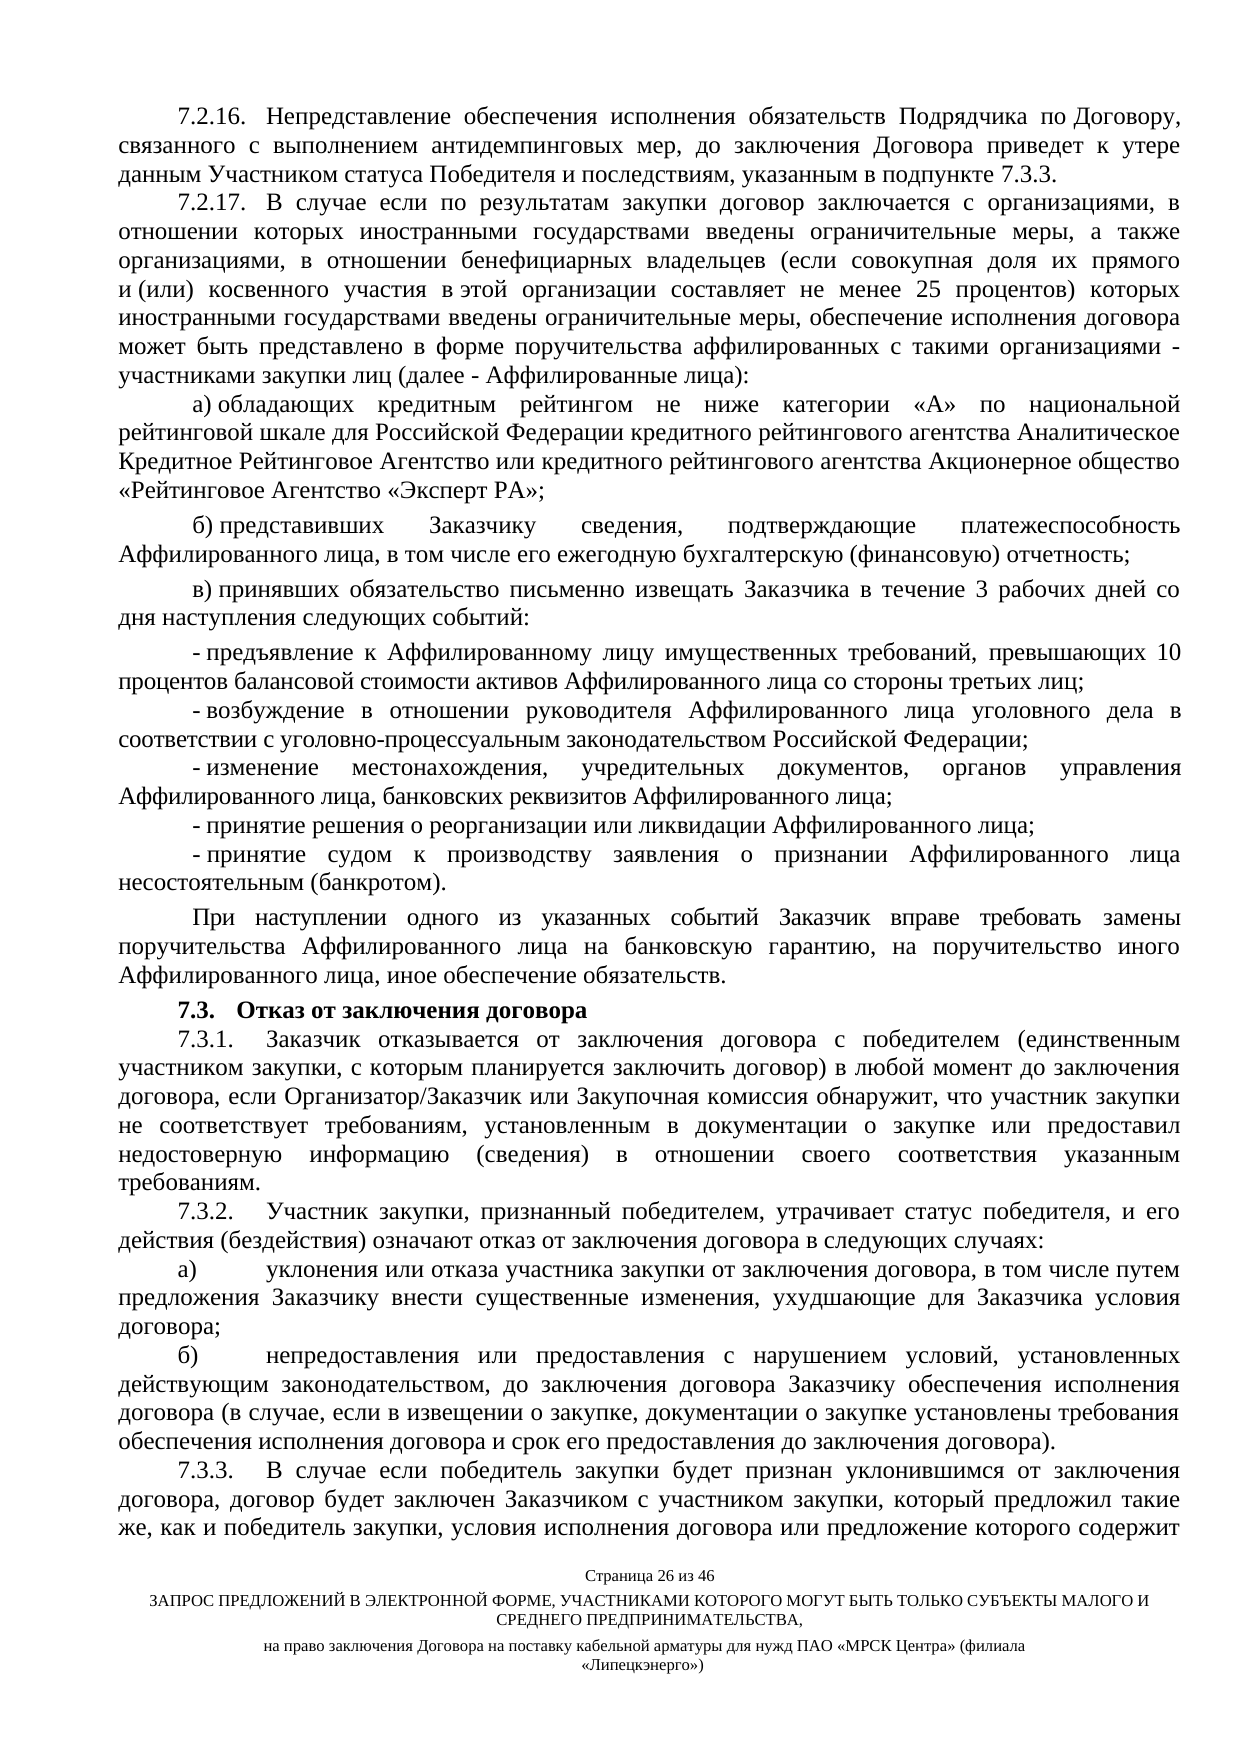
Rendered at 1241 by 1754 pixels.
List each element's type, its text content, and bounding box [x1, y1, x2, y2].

list принятие решения о реорганизации или ликвидации Аффилированного лица; [118, 810, 1181, 839]
list предъявление к Аффилированному лицу имущественных требований, превышающих 10 процентов балансовой стоимости активов Аффилированного лица со стороны третьих лиц; [118, 637, 1181, 695]
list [118, 1455, 1181, 1541]
list изменение местонахождения, учредительных документов, органов управления Аффилированного лица, банковских реквизитов Аффилированного лица; [118, 752, 1181, 810]
text в) принявших обязательство письменно извещать Заказчика в течение 3 рабочих дней со дня наступления следующих событий: [118, 574, 1181, 631]
list Заказчик отказывается от заключения договора с победителем (единственным участником закупки, с которым планируется заключить договор) в любой момент до заключения договора, если Организатор/Заказчик или Закупочная комиссия обнаружит, что участник закупки не соответствует требованиям, установленным в документации о закупке или предоставил недостоверную информацию (сведения) в отношении своего соответствия указанным требованиям. [118, 1024, 1181, 1196]
list непредоставления или предоставления с нарушением условий, установленных действующим законодательством, до заключения договора Заказчику обеспечения исполнения договора (в случае, если в извещении о закупке, документации о закупке установлены требования обеспечения исполнения договора и срок его предоставления до заключения договора). [118, 1340, 1181, 1455]
subtitle Непредставление обеспечения исполнения обязательств Подрядчика по Договору, связанного с выполнением антидемпинговых мер, до заключения Договора приведет к утере данным Участником статуса Победителя и последствиям, указанным в подпункте 7.3.3. [118, 101, 1181, 187]
list Участник закупки, признанный победителем, утрачивает статус победителя, и его действия (бездействия) означают отказ от заключения договора в следующих случаях: [118, 1196, 1181, 1254]
subtitle В случае если по результатам закупки договор заключается с организациями, в отношении которых иностранными государствами введены ограничительные меры, а также организациями, в отношении бенефициарных владельцев (если совокупная доля их прямого и (или) косвенного участия в этой организации составляет не менее 25 процентов) которых иностранными государствами введены ограничительные меры, обеспечение исполнения договора может быть представлено в форме поручительства аффилированных с такими организациями - участниками закупки лиц (далее - Аффилированные лица): [118, 187, 1181, 389]
list возбуждение в отношении руководителя Аффилированного лица уголовного дела в соответствии с уголовно-процессуальным законодательством Российской Федерации; [118, 695, 1181, 752]
text а) обладающих кредитным рейтингом не ниже категории «А» по национальной рейтинговой шкале для Российской Федерации кредитного рейтингового агентства Аналитическое Кредитное Рейтинговое Агентство или кредитного рейтингового агентства Акционерное общество «Рейтинговое Агентство «Эксперт РА»; [118, 389, 1181, 504]
list уклонения или отказа участника закупки от заключения договора, в том числе путем предложения Заказчику внести существенные изменения, ухудшающие для Заказчика условия договора; [118, 1254, 1181, 1340]
text При наступлении одного из указанных событий Заказчик вправе требовать замены поручительства Аффилированного лица на банковскую гарантию, на поручительство иного Аффилированного лица, иное обеспечение обязательств. [118, 902, 1181, 989]
text б) представивших Заказчику сведения, подтверждающие платежеспособность Аффилированного лица, в том числе его ежегодную бухгалтерскую (финансовую) отчетность; [118, 510, 1181, 567]
text - принятие судом к производству заявления о признании Аффилированного лица несостоятельным (банкротом). [118, 839, 1181, 896]
subtitle Отказ от заключения договора [118, 995, 1181, 1024]
